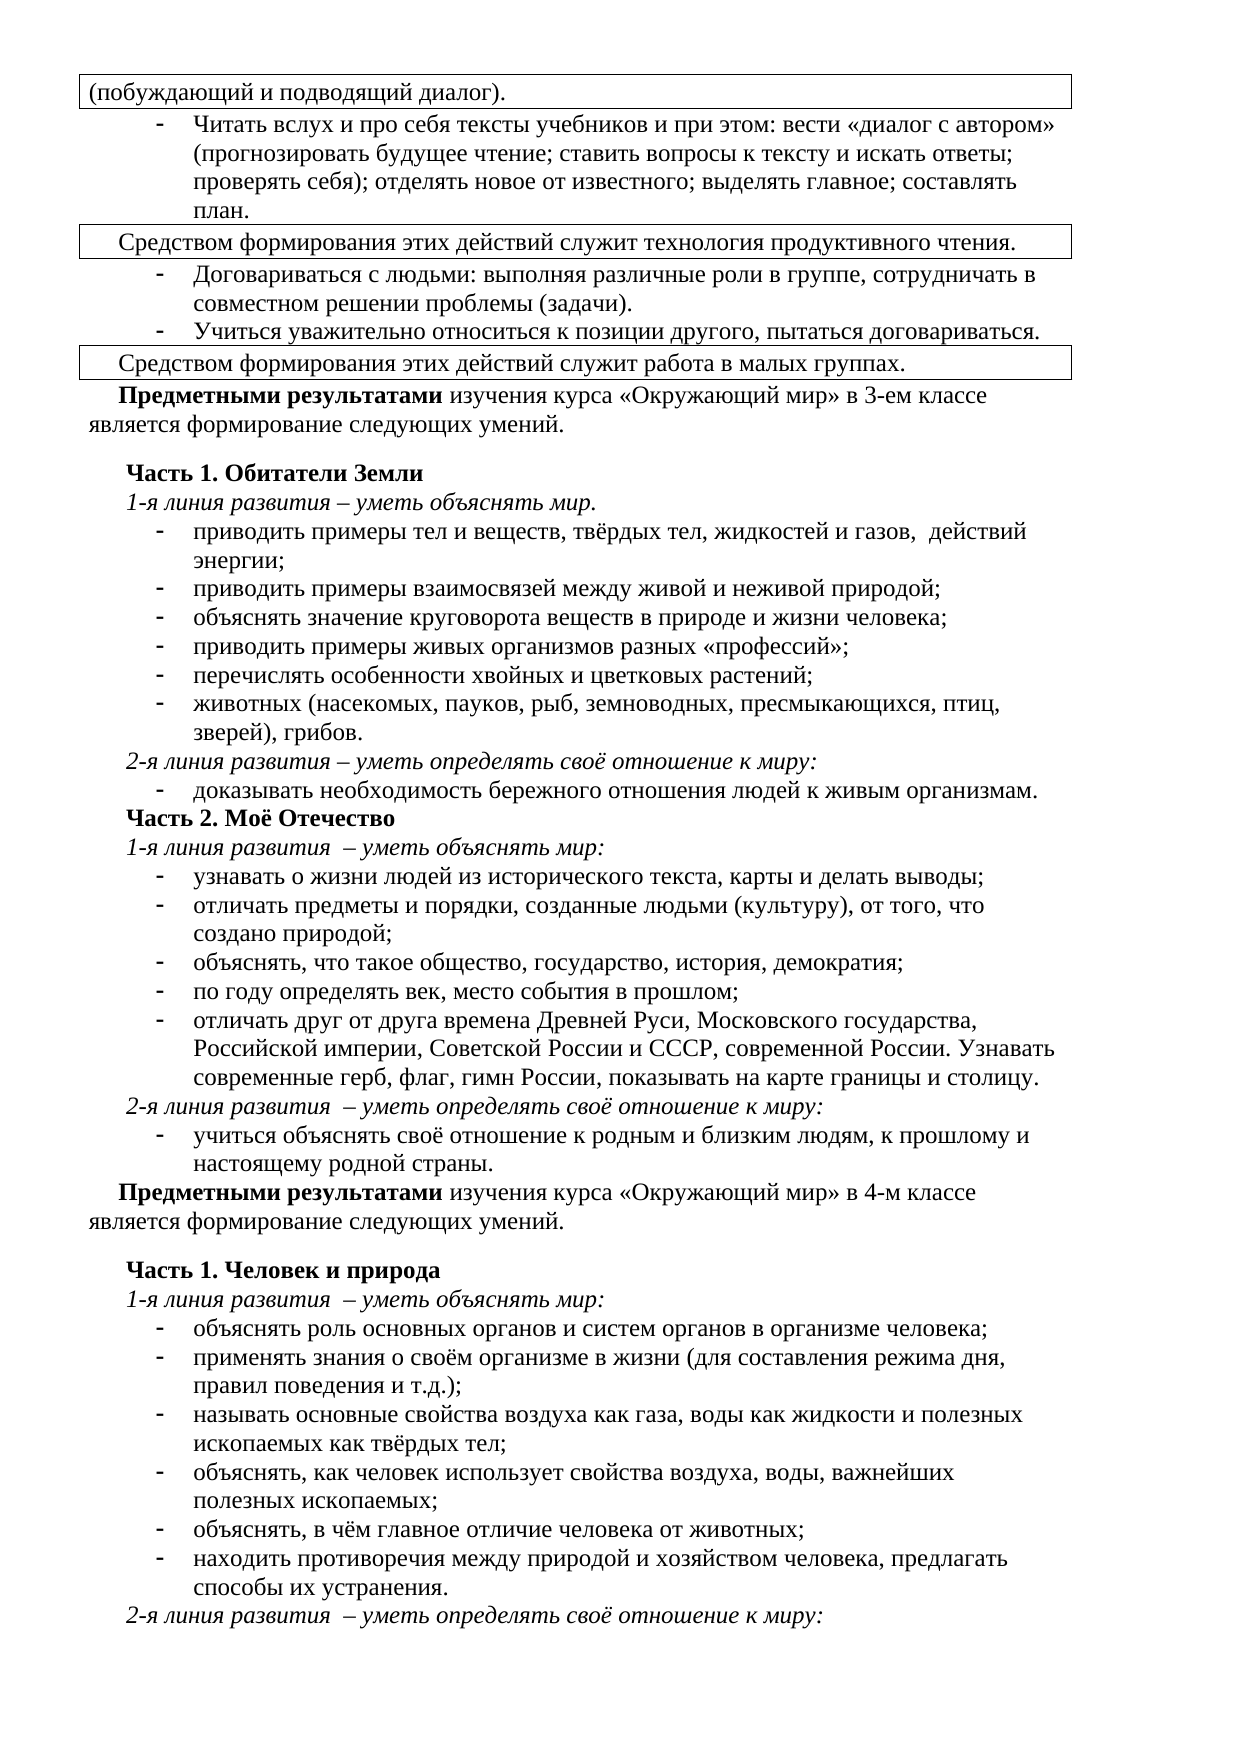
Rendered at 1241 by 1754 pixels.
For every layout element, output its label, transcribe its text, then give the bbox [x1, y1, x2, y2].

text 2-я линия развития – уметь определять своё отношение к миру: [88, 1091, 1063, 1120]
list доказывать необходимость бережного отношения людей к живым организмам. [156, 775, 1063, 803]
text 2-я линия развития – уметь определять своё отношение к миру: [88, 746, 1063, 775]
list объяснять роль основных органов и систем органов в организме человека; [156, 1313, 1063, 1342]
list объяснять, что такое общество, государство, история, демократия; [156, 947, 1063, 976]
list приводить примеры взаимосвязей между живой и неживой природой; [156, 573, 1063, 602]
list отличать предметы и порядки, созданные людьми (культуру), от того, что создано природой; [156, 890, 1063, 947]
list объяснять, в чём главное отличие человека от животных; [156, 1514, 1063, 1543]
text Часть 1. Человек и природа [88, 1256, 1063, 1284]
text Предметными результатами изучения курса «Окружающий мир» в 4-м классе является формирование следующих умений. [88, 1177, 1063, 1235]
list перечислять особенности хвойных и цветковых растений; [156, 660, 1063, 688]
text Часть 1. Обитатели Земли [88, 458, 1063, 487]
text Средством формирования этих действий служит технология продуктивного чтения. [80, 225, 1071, 258]
list находить противоречия между природой и хозяйством человека, предлагать способы их устранения. [156, 1543, 1063, 1601]
list Читать вслух и про себя тексты учебников и при этом: вести «диалог с автором» (прогнозировать будущее чтение; ставить вопросы к тексту и искать ответы; проверять себя); отделять новое от известного; выделять главное; составлять план. [156, 109, 1063, 224]
list Договариваться с людьми: выполняя различные роли в группе, сотрудничать в совместном решении проблемы (задачи). [156, 259, 1063, 316]
list узнавать о жизни людей из исторического текста, карты и делать выводы; [156, 861, 1063, 890]
list по году определять век, место события в прошлом; [156, 976, 1063, 1005]
list объяснять, как человек использует свойства воздуха, воды, важнейших полезных ископаемых; [156, 1457, 1063, 1514]
list объяснять значение круговорота веществ в природе и жизни человека; [156, 602, 1063, 631]
list учиться объяснять своё отношение к родным и близким людям, к прошлому и настоящему родной страны. [156, 1120, 1063, 1177]
list приводить примеры тел и веществ, твёрдых тел, жидкостей и газов, действий энергии; [156, 516, 1063, 573]
text Часть 2. Моё Отечество [88, 803, 1063, 832]
text Средством формирования этих действий служит работа в малых группах. [80, 346, 1071, 379]
text 1-я линия развития – уметь объяснять мир: [88, 832, 1063, 861]
text Предметными результатами изучения курса «Окружающий мир» в 3-ем классе является формирование следующих умений. [88, 380, 1063, 438]
list называть основные свойства воздуха как газа, воды как жидкости и полезных ископаемых как твёрдых тел; [156, 1399, 1063, 1457]
text 1-я линия развития – уметь объяснять мир. [88, 487, 1063, 516]
list отличать друг от друга времена Древней Руси, Московского государства, Российской империи, Советской России и СССР, современной России. Узнавать современные герб, флаг, гимн России, показывать на карте границы и столицу. [156, 1005, 1063, 1091]
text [80, 75, 1071, 108]
text 2-я линия развития – уметь определять своё отношение к миру: [88, 1601, 1063, 1629]
list Учиться уважительно относиться к позиции другого, пытаться договариваться. [156, 316, 1063, 345]
list животных (насекомых, пауков, рыб, земноводных, пресмыкающихся, птиц, зверей), грибов. [156, 688, 1063, 746]
text 1-я линия развития – уметь объяснять мир: [88, 1284, 1063, 1313]
list приводить примеры живых организмов разных «профессий»; [156, 631, 1063, 660]
list применять знания о своём организме в жизни (для составления режима дня, правил поведения и т.д.); [156, 1342, 1063, 1399]
